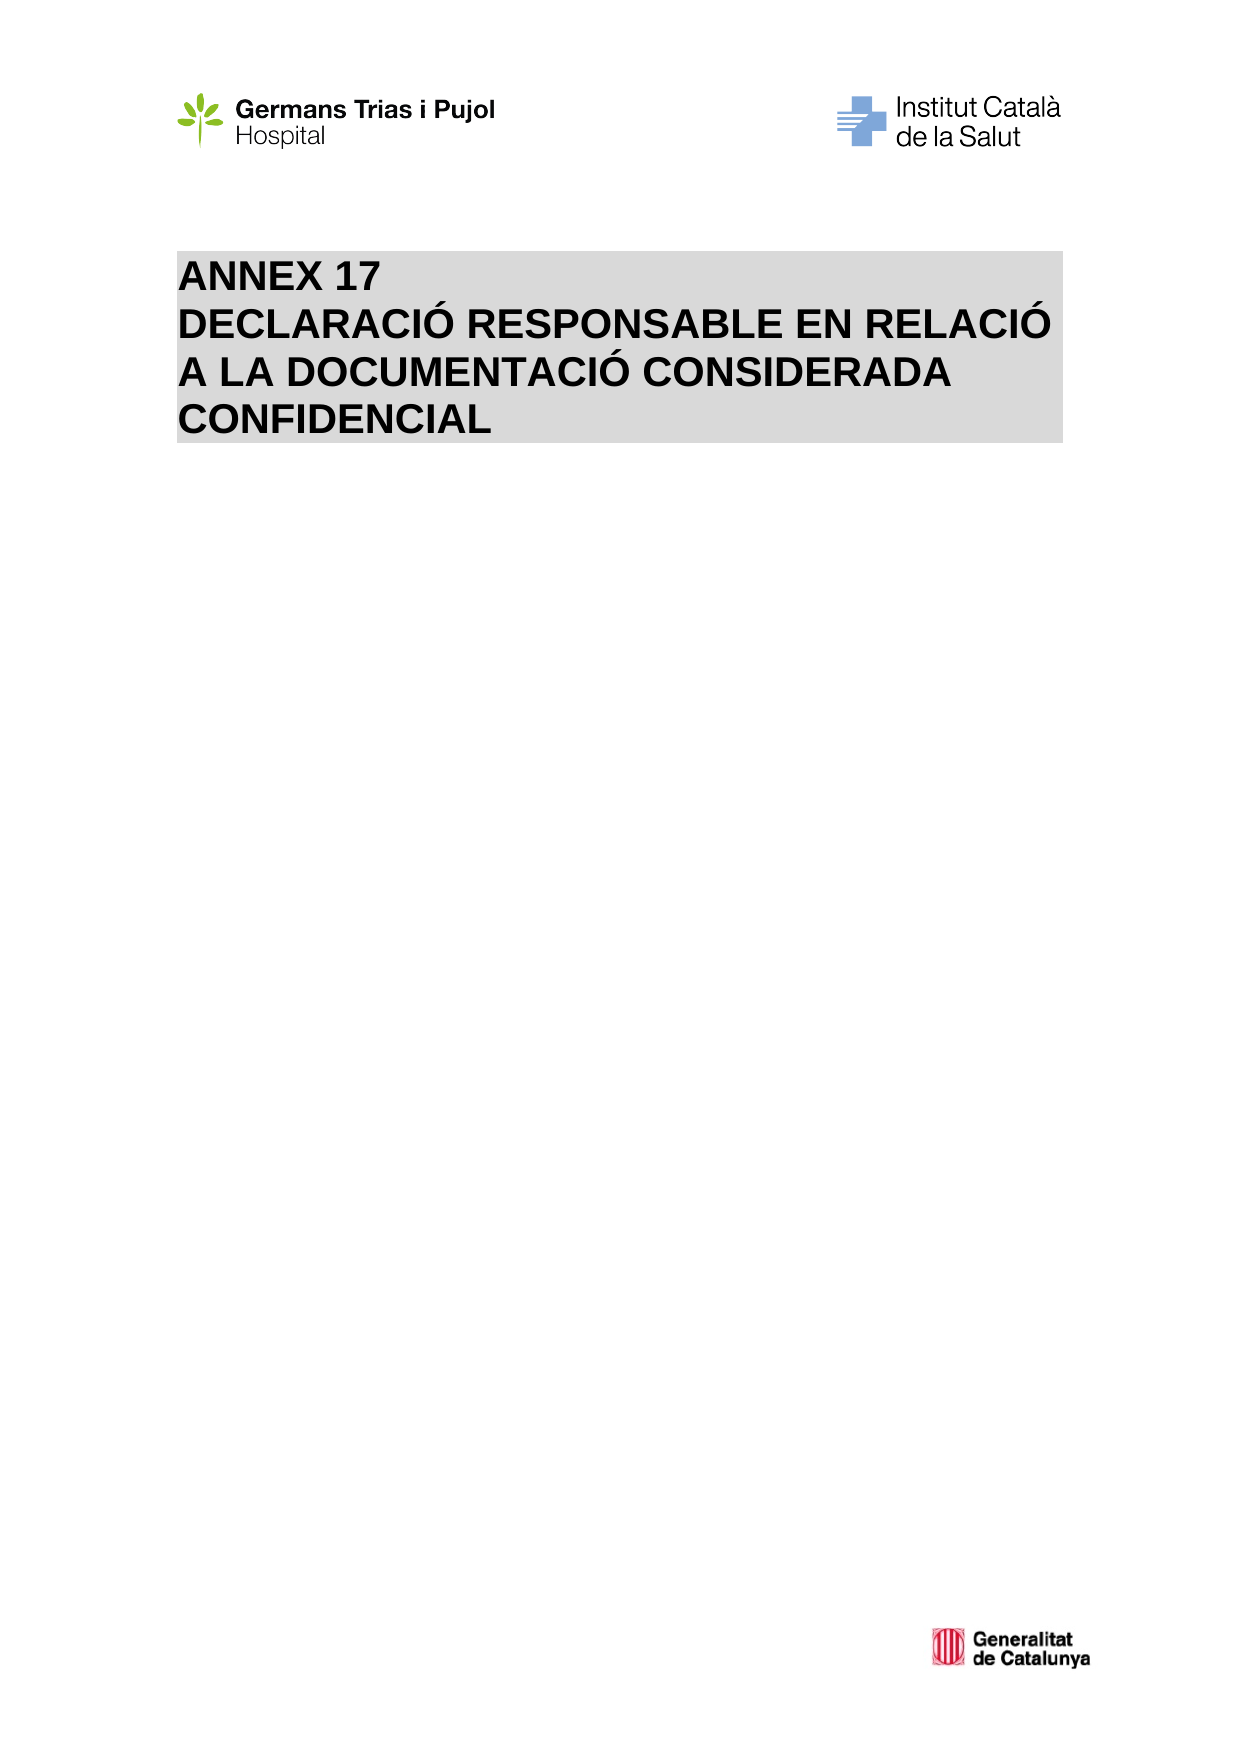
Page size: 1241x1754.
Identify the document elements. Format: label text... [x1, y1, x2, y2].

text ANNEX 17 [177, 251, 1063, 299]
picture [835, 92, 1064, 152]
text DECLARACIÓ RESPONSABLE EN RELACIÓ A LA DOCUMENTACIÓ CONSIDERADA CONFIDENCIAL [177, 299, 1063, 443]
picture [177, 93, 494, 149]
picture [893, 1621, 1129, 1674]
